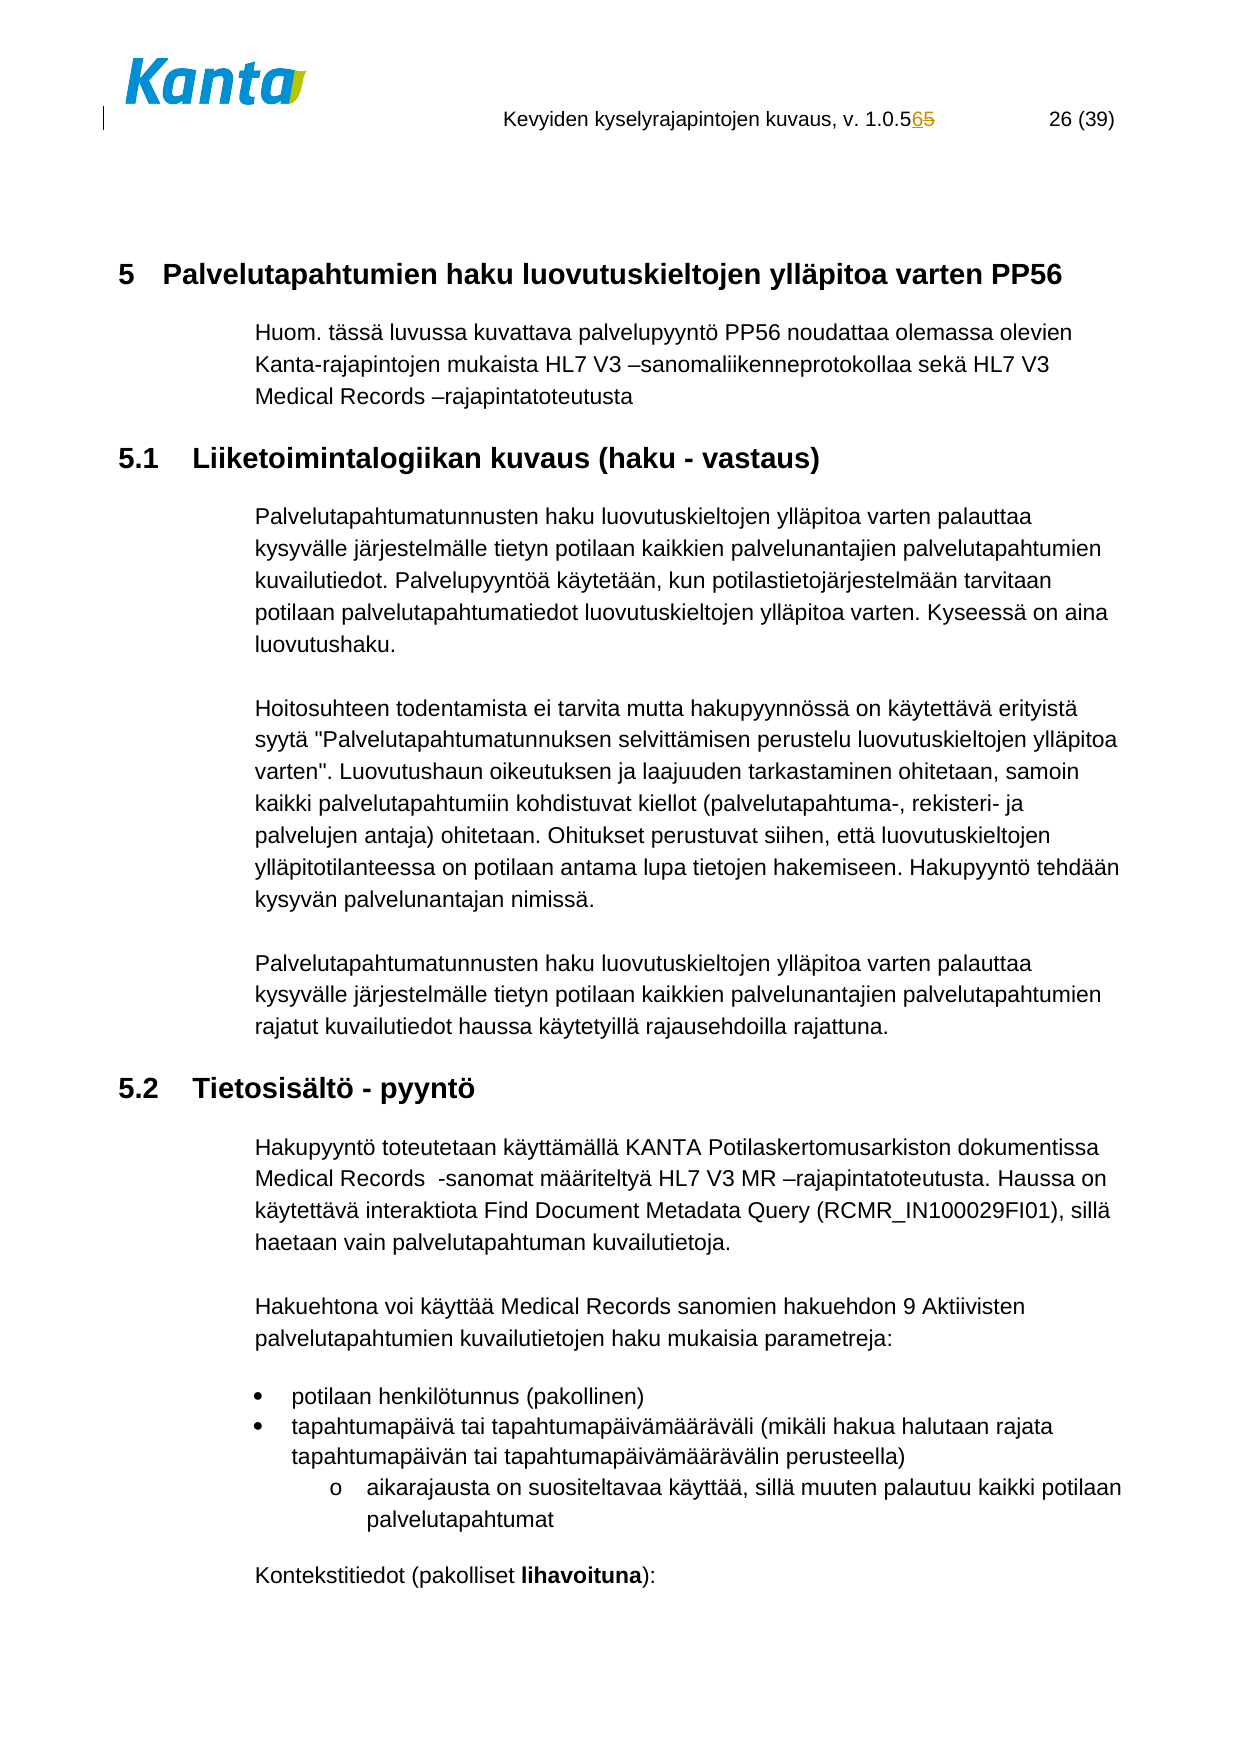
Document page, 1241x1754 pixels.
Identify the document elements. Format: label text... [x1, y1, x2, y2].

picture [173, 77, 185, 95]
subtitle Tietosisältö - pyyntö [118, 1071, 1122, 1105]
picture [125, 58, 308, 105]
text Kontekstitiedot (pakolliset lihavoituna): [254, 1557, 1122, 1589]
text Palvelutapahtumatunnusten haku luovutuskieltojen ylläpitoa varten palauttaa kysyvälle järjestelmälle tietyn potilaan kaikkien palvelunantajien palvelutapahtumien kuvailutiedot. Palvelupyyntöä käytetään, kun potilastietojärjestelmään tarvitaan potilaan palvelutapahtumatiedot luovutuskieltojen ylläpitoa varten. Kyseessä on aina luovutushaku. [254, 498, 1122, 657]
list potilaan henkilötunnus (pakollinen) [254, 1383, 1122, 1409]
subtitle Liiketoimintalogiikan kuvaus (haku - vastaus) [118, 441, 1122, 475]
picture [141, 58, 155, 75]
subtitle Palvelutapahtumien haku luovutuskieltojen ylläpitoa varten PP56 [118, 257, 1122, 291]
text Palvelutapahtumatunnusten haku luovutuskieltojen ylläpitoa varten palauttaa kysyvälle järjestelmälle tietyn potilaan kaikkien palvelunantajien palvelutapahtumien rajatut kuvailutiedot haussa käytetyillä rajausehdoilla rajattuna. [254, 944, 1122, 1039]
text Huom. tässä luvussa kuvattava palvelupyyntö PP56 noudattaa olemassa olevien Kanta-rajapintojen mukaista HL7 V3 –sanomaliikenneprotokollaa sekä HL7 V3 Medical Records –rajapintatoteutusta [254, 314, 1122, 409]
list tapahtumapäivä tai tapahtumapäivämääräväli (mikäli hakua halutaan rajata tapahtumapäivän tai tapahtumapäivämäärävälin perusteella) [254, 1413, 1122, 1470]
text Hakupyyntö toteutetaan käyttämällä KANTA Potilaskertomusarkiston dokumentissa Medical Records -sanomat määriteltyä HL7 V3 MR –rajapintatoteutusta. Haussa on käytettävä interaktiota Find Document Metadata Query (RCMR_IN100029FI01), sillä haetaan vain palvelutapahtuman kuvailutietoja. [254, 1128, 1122, 1255]
text Hakuehtona voi käyttää Medical Records sanomien hakuehdon 9 Aktiivisten palvelutapahtumien kuvailutietojen haku mukaisia parametreja: [254, 1287, 1122, 1351]
picture [271, 77, 283, 95]
text Hoitosuhteen todentamista ei tarvita mutta hakupyynnössä on käytettävä erityistä syytä "Palvelutapahtumatunnuksen selvittämisen perustelu luovutuskieltojen ylläpitoa varten". Luovutushaun oikeutuksen ja laajuuden tarkastaminen ohitetaan, samoin kaikki palvelutapahtumiin kohdistuvat kiellot (palvelutapahtuma-, rekisteri- ja palvelujen antaja) ohitetaan. Ohitukset perustuvat siihen, että luovutuskieltojen ylläpitotilanteessa on potilaan antama lupa tietojen hakemiseen. Hakupyyntö tehdään kysyvän palvelunantajan nimissä. [254, 689, 1122, 912]
picture [125, 58, 132, 97]
list aikarajausta on suositeltavaa käyttää, sillä muuten palautuu kaikki potilaan palvelutapahtumat [329, 1473, 1122, 1532]
